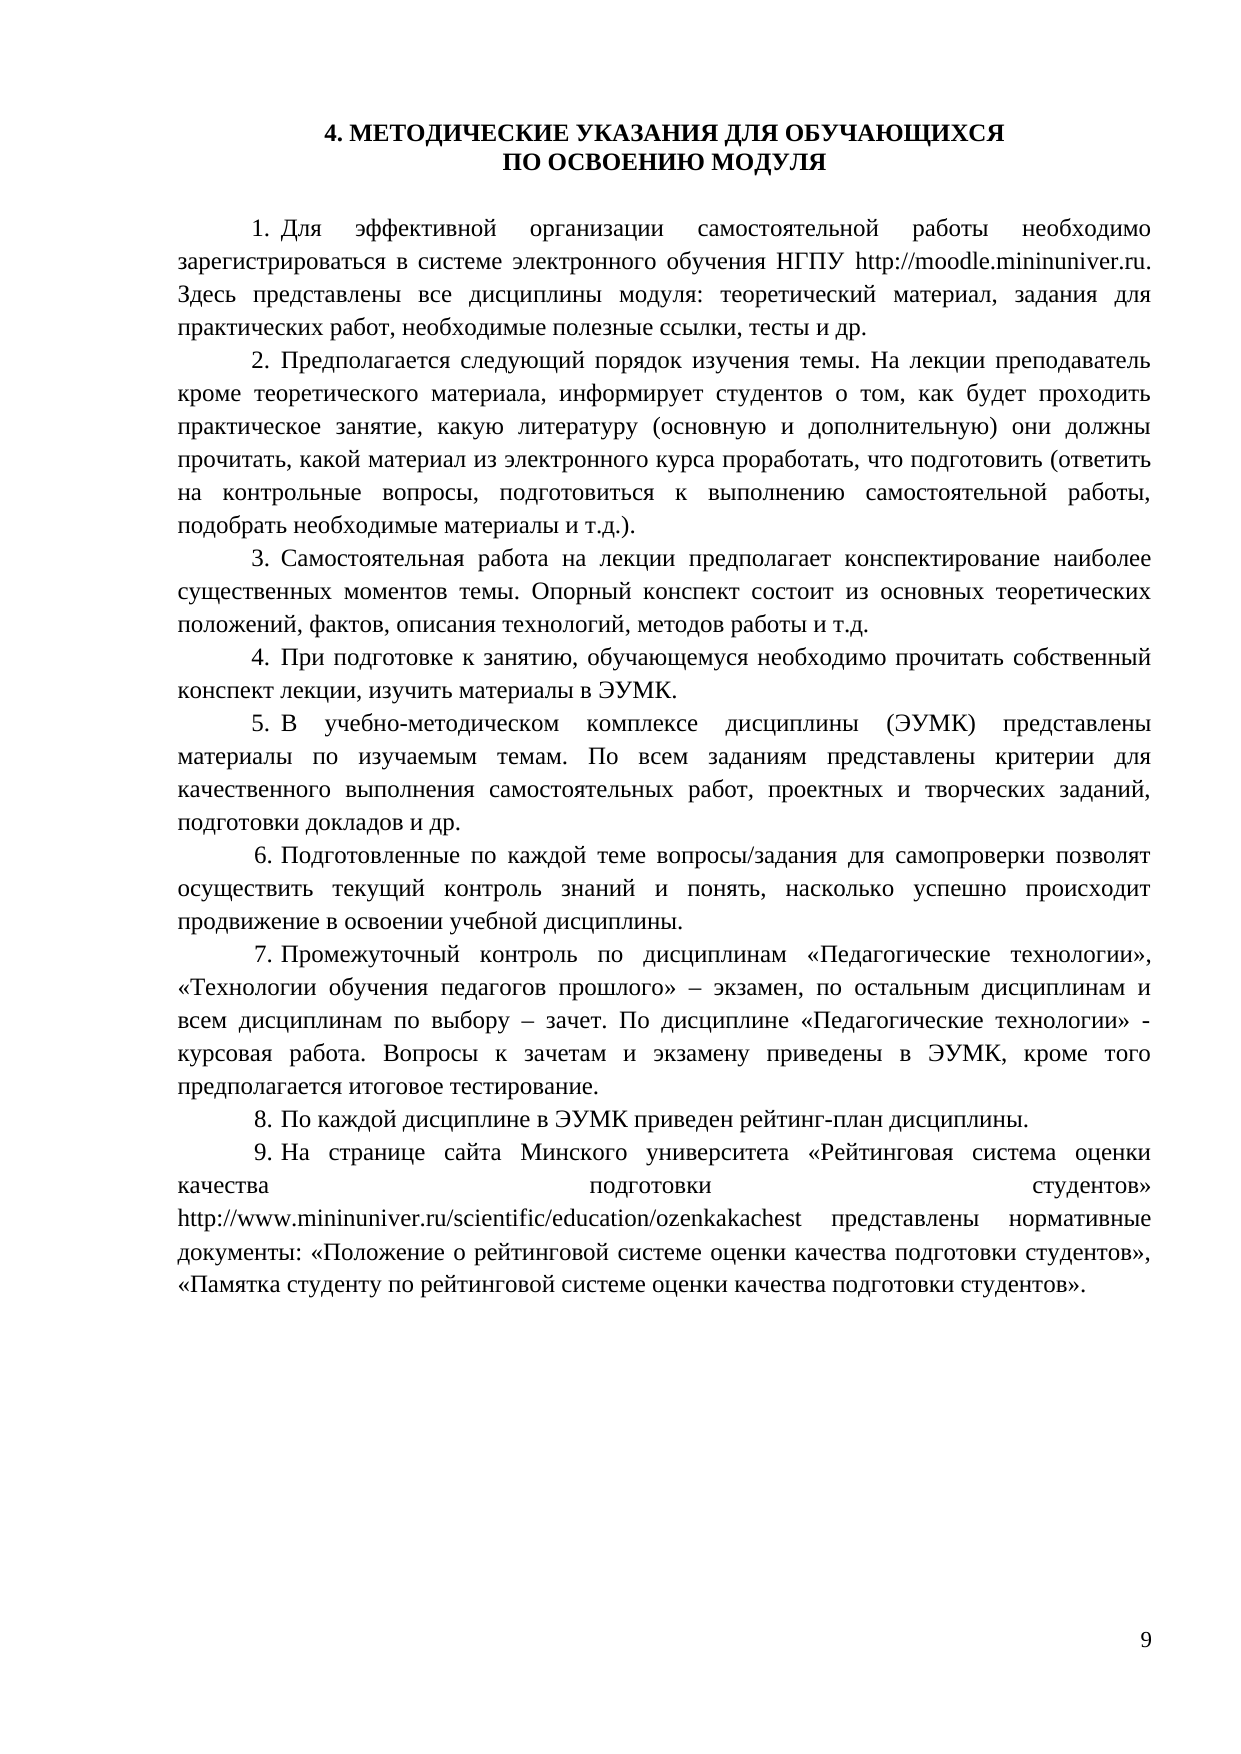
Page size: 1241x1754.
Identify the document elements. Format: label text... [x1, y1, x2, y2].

list Для эффективной организации самостоятельной работы необходимо зарегистрироваться в системе электронного обучения НГПУ http://moodle.mininuniver.ru. Здесь представлены все дисциплины модуля: теоретический материал, задания для практических работ, необходимые полезные ссылки, тесты и др. [177, 213, 1152, 341]
text 4. Методические указания для обучающихся [177, 118, 1152, 147]
list На странице сайта Минского университета «Рейтинговая система оценки качества подготовки студентов» http://www.mininuniver.ru/scientific/education/ozenkakachest представлены нормативные документы: «Положение о рейтинговой системе оценки качества подготовки студентов», «Памятка студенту по рейтинговой системе оценки качества подготовки студентов». [177, 1137, 1152, 1298]
list По каждой дисциплине в ЭУМК приведен рейтинг-план дисциплины. [177, 1104, 1152, 1133]
list Промежуточный контроль по дисциплинам «Педагогические технологии», «Технологии обучения педагогов прошлого» – экзамен, по остальным дисциплинам и всем дисциплинам по выбору – зачет. По дисциплине «Педагогические технологии» - курсовая работа. Вопросы к зачетам и экзамену приведены в ЭУМК, кроме того предполагается итоговое тестирование. [177, 939, 1152, 1100]
list Самостоятельная работа на лекции предполагает конспектирование наиболее существенных моментов темы. Опорный конспект состоит из основных теоретических положений, фактов, описания технологий, методов работы и т.д. [177, 543, 1152, 638]
list Подготовленные по каждой теме вопросы/задания для самопроверки позволят осуществить текущий контроль знаний и понять, насколько успешно происходит продвижение в освоении учебной дисциплины. [177, 840, 1152, 935]
list В учебно-методическом комплексе дисциплины (ЭУМК) представлены материалы по изучаемым темам. По всем заданиям представлены критерии для качественного выполнения самостоятельных работ, проектных и творческих заданий, подготовки докладов и др. [177, 708, 1152, 836]
list При подготовке к занятию, обучающемуся необходимо прочитать собственный конспект лекции, изучить материалы в ЭУМК. [177, 642, 1152, 704]
list Предполагается следующий порядок изучения темы. На лекции преподаватель кроме теоретического материала, информирует студентов о том, как будет проходить практическое занятие, какую литературу (основную и дополнительную) они должны прочитать, какой материал из электронного курса проработать, что подготовить (ответить на контрольные вопросы, подготовиться к выполнению самостоятельной работы, подобрать необходимые материалы и т.д.). [177, 345, 1152, 539]
text по освоению Модуля [177, 147, 1152, 176]
